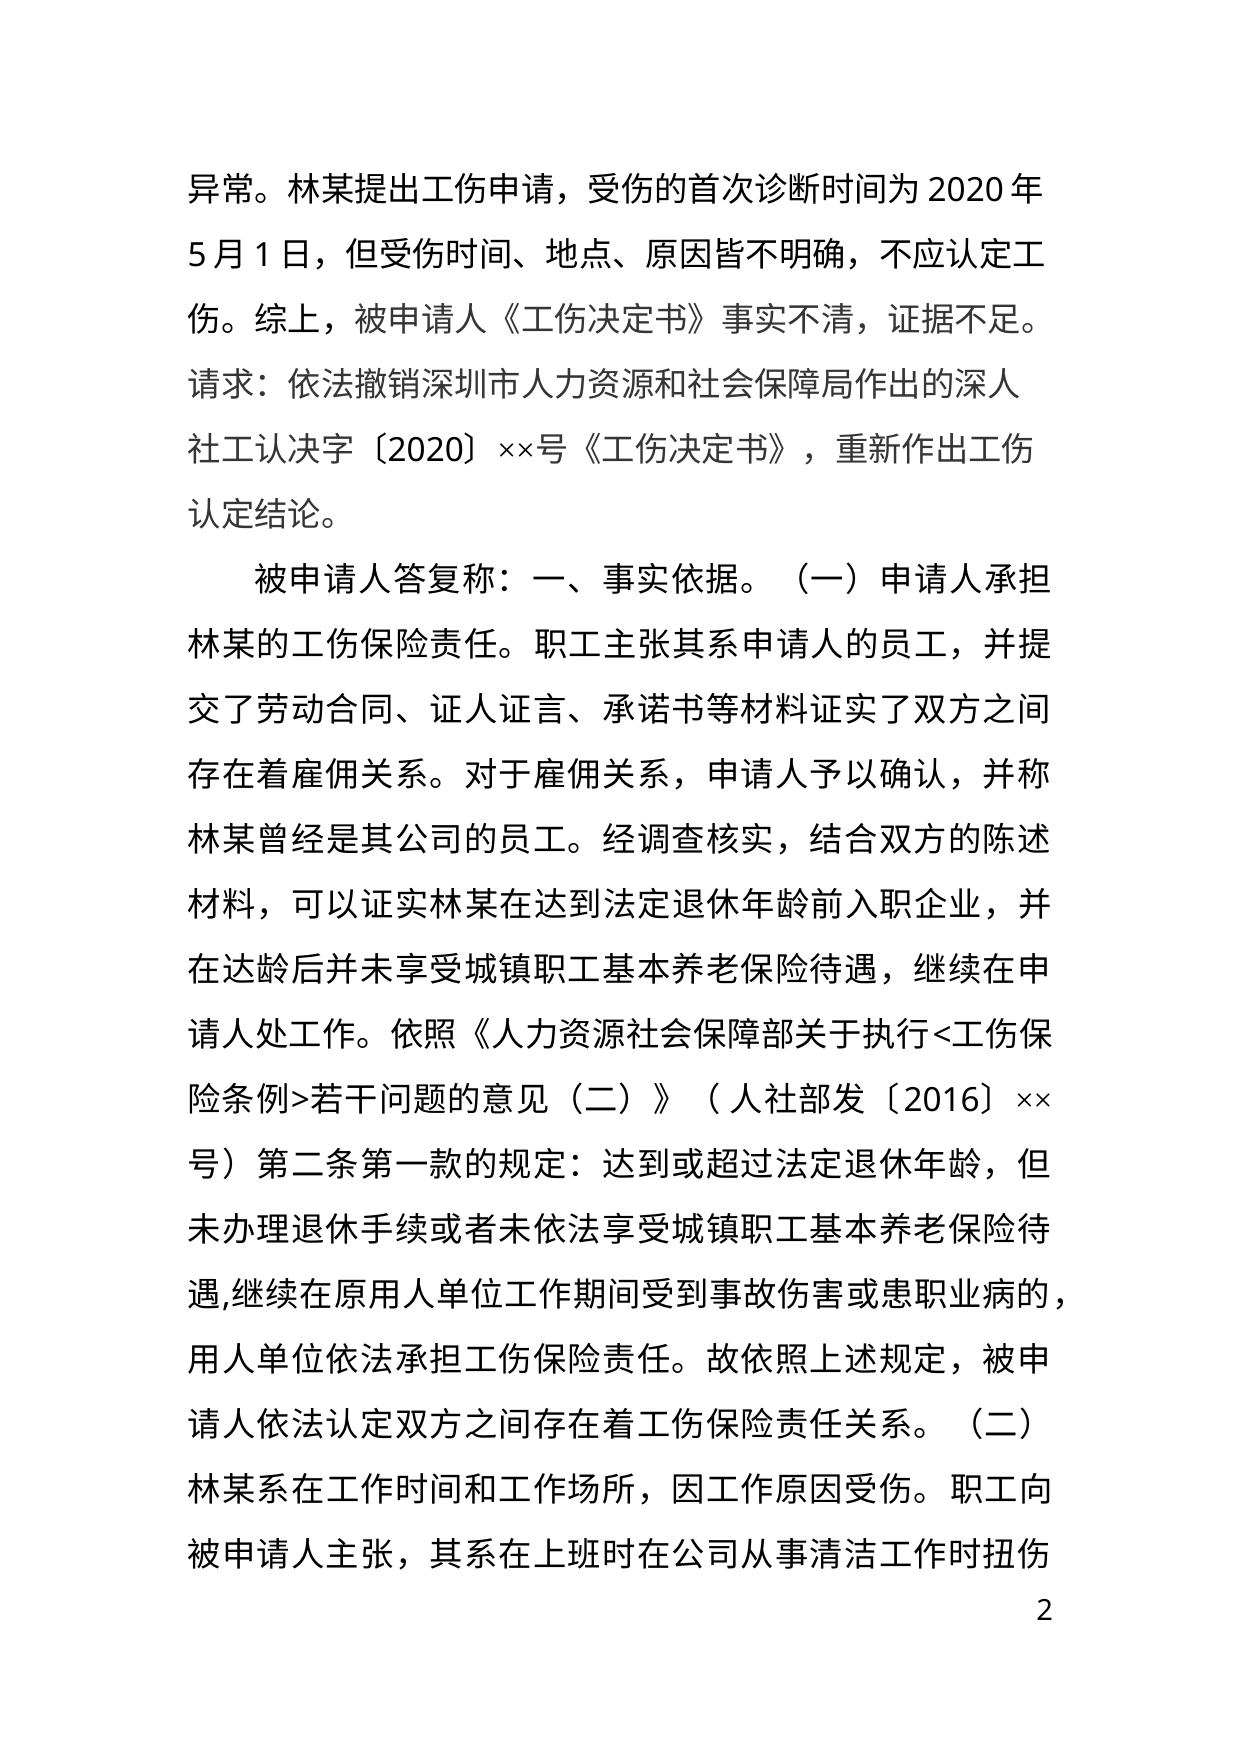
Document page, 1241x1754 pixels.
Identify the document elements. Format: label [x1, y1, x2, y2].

text [187, 155, 1053, 545]
text [187, 545, 1053, 1585]
